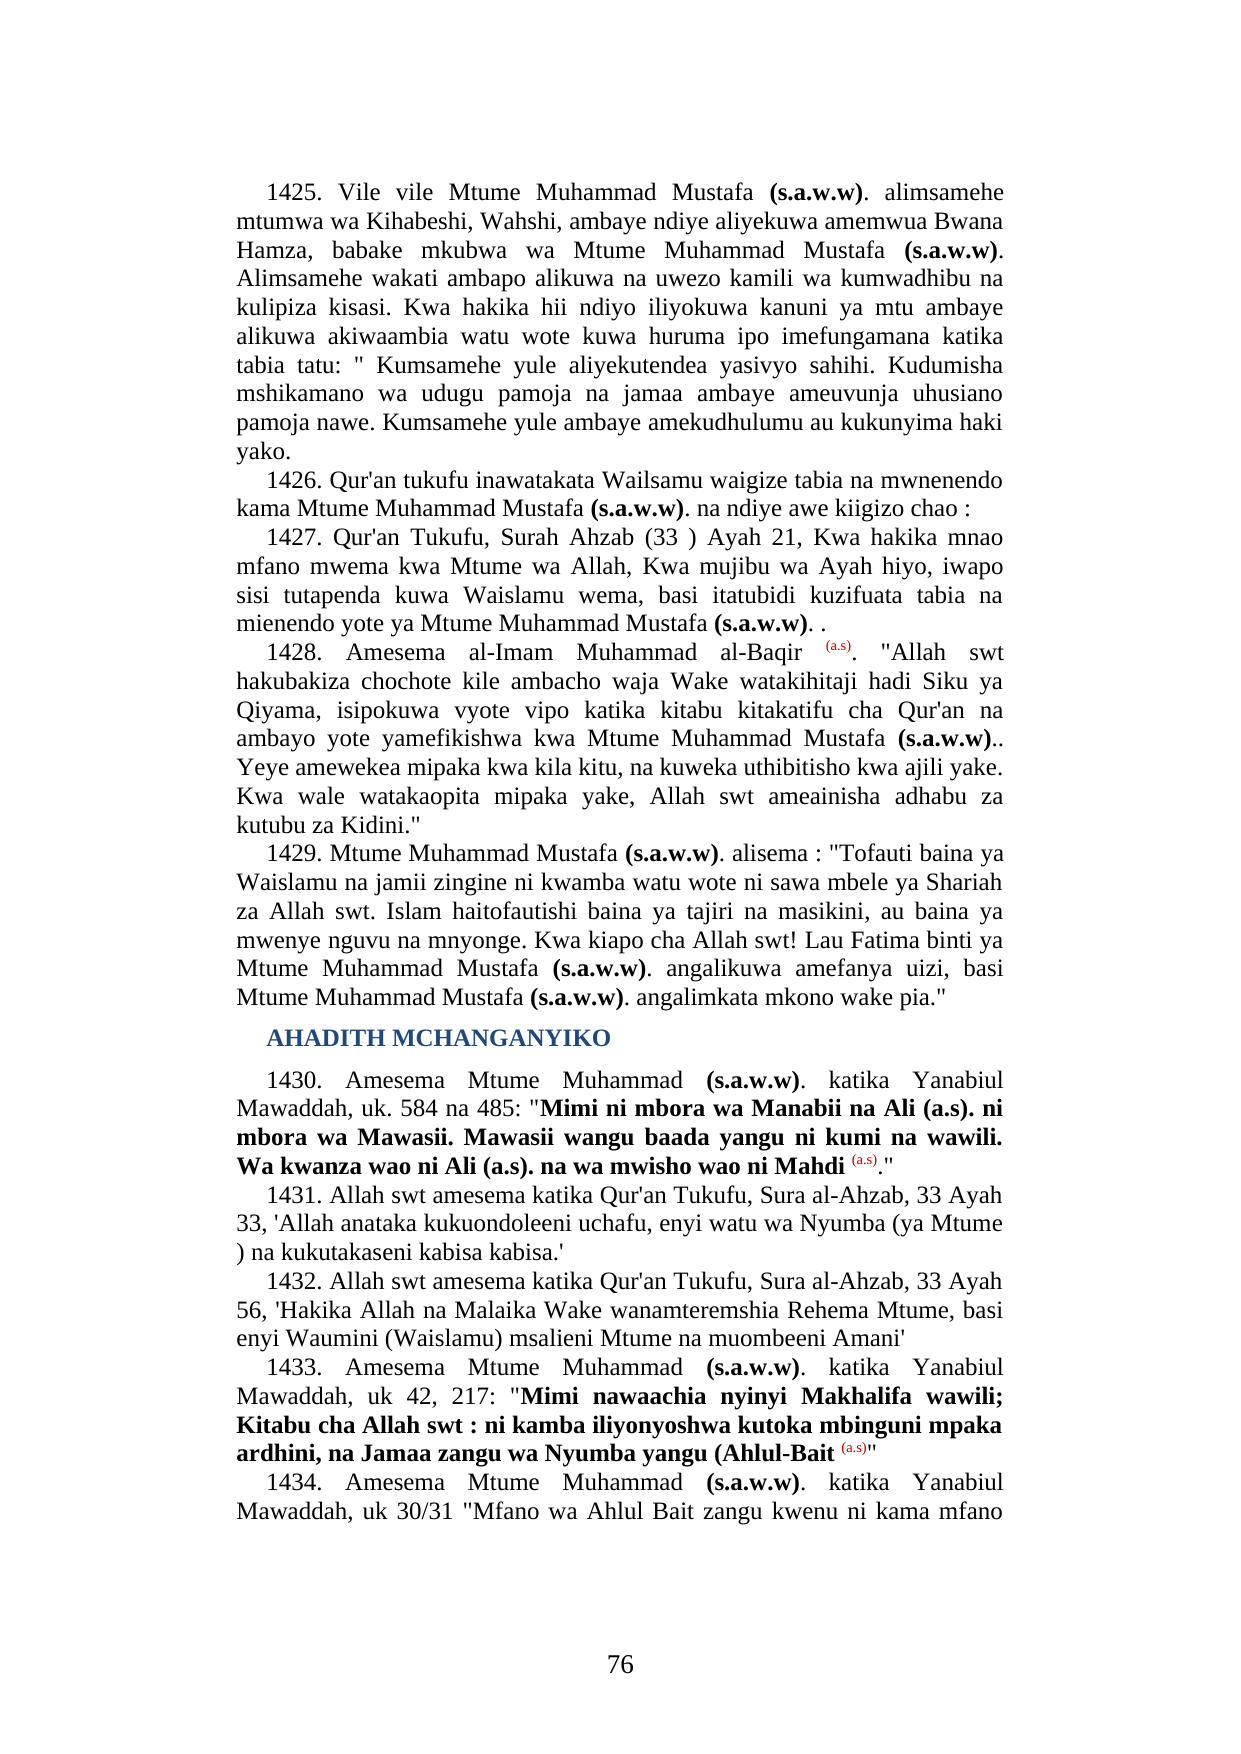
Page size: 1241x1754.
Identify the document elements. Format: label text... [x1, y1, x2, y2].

text 1433. Amesema Mtume Muhammad (s.a.w.w). katika Yanabiul Mawaddah, uk 42, 217: "Mimi nawaachia nyinyi Makhalifa wawili; Kitabu cha Allah swt : ni kamba iliyonyoshwa kutoka mbinguni mpaka ardhini, na Jamaa zangu wa Nyumba yangu (Ahlul-Bait (a.s)" [236, 1352, 1004, 1467]
text 1429. Mtume Muhammad Mustafa (s.a.w.w). alisema : "Tofauti baina ya Waislamu na jamii zingine ni kwamba watu wote ni sawa mbele ya Shariah za Allah swt. Islam haitofautishi baina ya tajiri na masikini, au baina ya mwenye nguvu na mnyonge. Kwa kiapo cha Allah swt! Lau Fatima binti ya Mtume Muhammad Mustafa (s.a.w.w). angalikuwa amefanya uizi, basi Mtume Muhammad Mustafa (s.a.w.w). angalimkata mkono wake pia." [236, 838, 1004, 1011]
text 1428. Amesema al-Imam Muhammad al-Baqir (a.s). "Allah swt hakubakiza chochote kile ambacho waja Wake watakihitaji hadi Siku ya Qiyama, isipokuwa vyote vipo katika kitabu kitakatifu cha Qur'an na ambayo yote yamefikishwa kwa Mtume Muhammad Mustafa (s.a.w.w).. Yeye amewekea mipaka kwa kila kitu, na kuweka uthibitisho kwa ajili yake. Kwa wale watakaopita mipaka yake, Allah swt ameainisha adhabu za kutubu za Kidini." [236, 637, 1004, 838]
text 1432. Allah swt amesema katika Qur'an Tukufu, Sura al-Ahzab, 33 Ayah 56, 'Hakika Allah na Malaika Wake wanamteremshia Rehema Mtume, basi enyi Waumini (Waislamu) msalieni Mtume na muombeeni Amani' [236, 1266, 1004, 1352]
text 1430. Amesema Mtume Muhammad (s.a.w.w). katika Yanabiul Mawaddah, uk. 584 na 485: "Mimi ni mbora wa Manabii na Ali (a.s). ni mbora wa Mawasii. Mawasii wangu baada yangu ni kumi na wawili. Wa kwanza wao ni Ali (a.s). na wa mwisho wao ni Mahdi (a.s)." [236, 1065, 1004, 1180]
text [236, 1467, 1004, 1525]
text 1427. Qur'an Tukufu, Surah Ahzab (33 ) Ayah 21, Kwa hakika mnao mfano mwema kwa Mtume wa Allah, Kwa mujibu wa Ayah hiyo, iwapo sisi tutapenda kuwa Waislamu wema, basi itatubidi kuzifuata tabia na mienendo yote ya Mtume Muhammad Mustafa (s.a.w.w). . [236, 522, 1004, 637]
subtitle AHADITH MCHANGANYIKO [236, 1023, 1004, 1052]
text 1426. Qur'an tukufu inawatakata Wailsamu waigize tabia na mwnenendo kama Mtume Muhammad Mustafa (s.a.w.w). na ndiye awe kiigizo chao : [236, 465, 1004, 522]
text 1425. Vile vile Mtume Muhammad Mustafa (s.a.w.w). alimsamehe mtumwa wa Kihabeshi, Wahshi, ambaye ndiye aliyekuwa amemwua Bwana Hamza, babake mkubwa wa Mtume Muhammad Mustafa (s.a.w.w). Alimsamehe wakati ambapo alikuwa na uwezo kamili wa kumwadhibu na kulipiza kisasi. Kwa hakika hii ndiyo iliyokuwa kanuni ya mtu ambaye alikuwa akiwaambia watu wote kuwa huruma ipo imefungamana katika tabia tatu: " Kumsamehe yule aliyekutendea yasivyo sahihi. Kudumisha mshikamano wa udugu pamoja na jamaa ambaye ameuvunja uhusiano pamoja nawe. Kumsamehe yule ambaye amekudhulumu au kukunyima haki yako. [236, 177, 1004, 465]
text 1431. Allah swt amesema katika Qur'an Tukufu, Sura al-Ahzab, 33 Ayah 33, 'Allah anataka kukuondoleeni uchafu, enyi watu wa Nyumba (ya Mtume ) na kukutakaseni kabisa kabisa.' [236, 1180, 1004, 1266]
